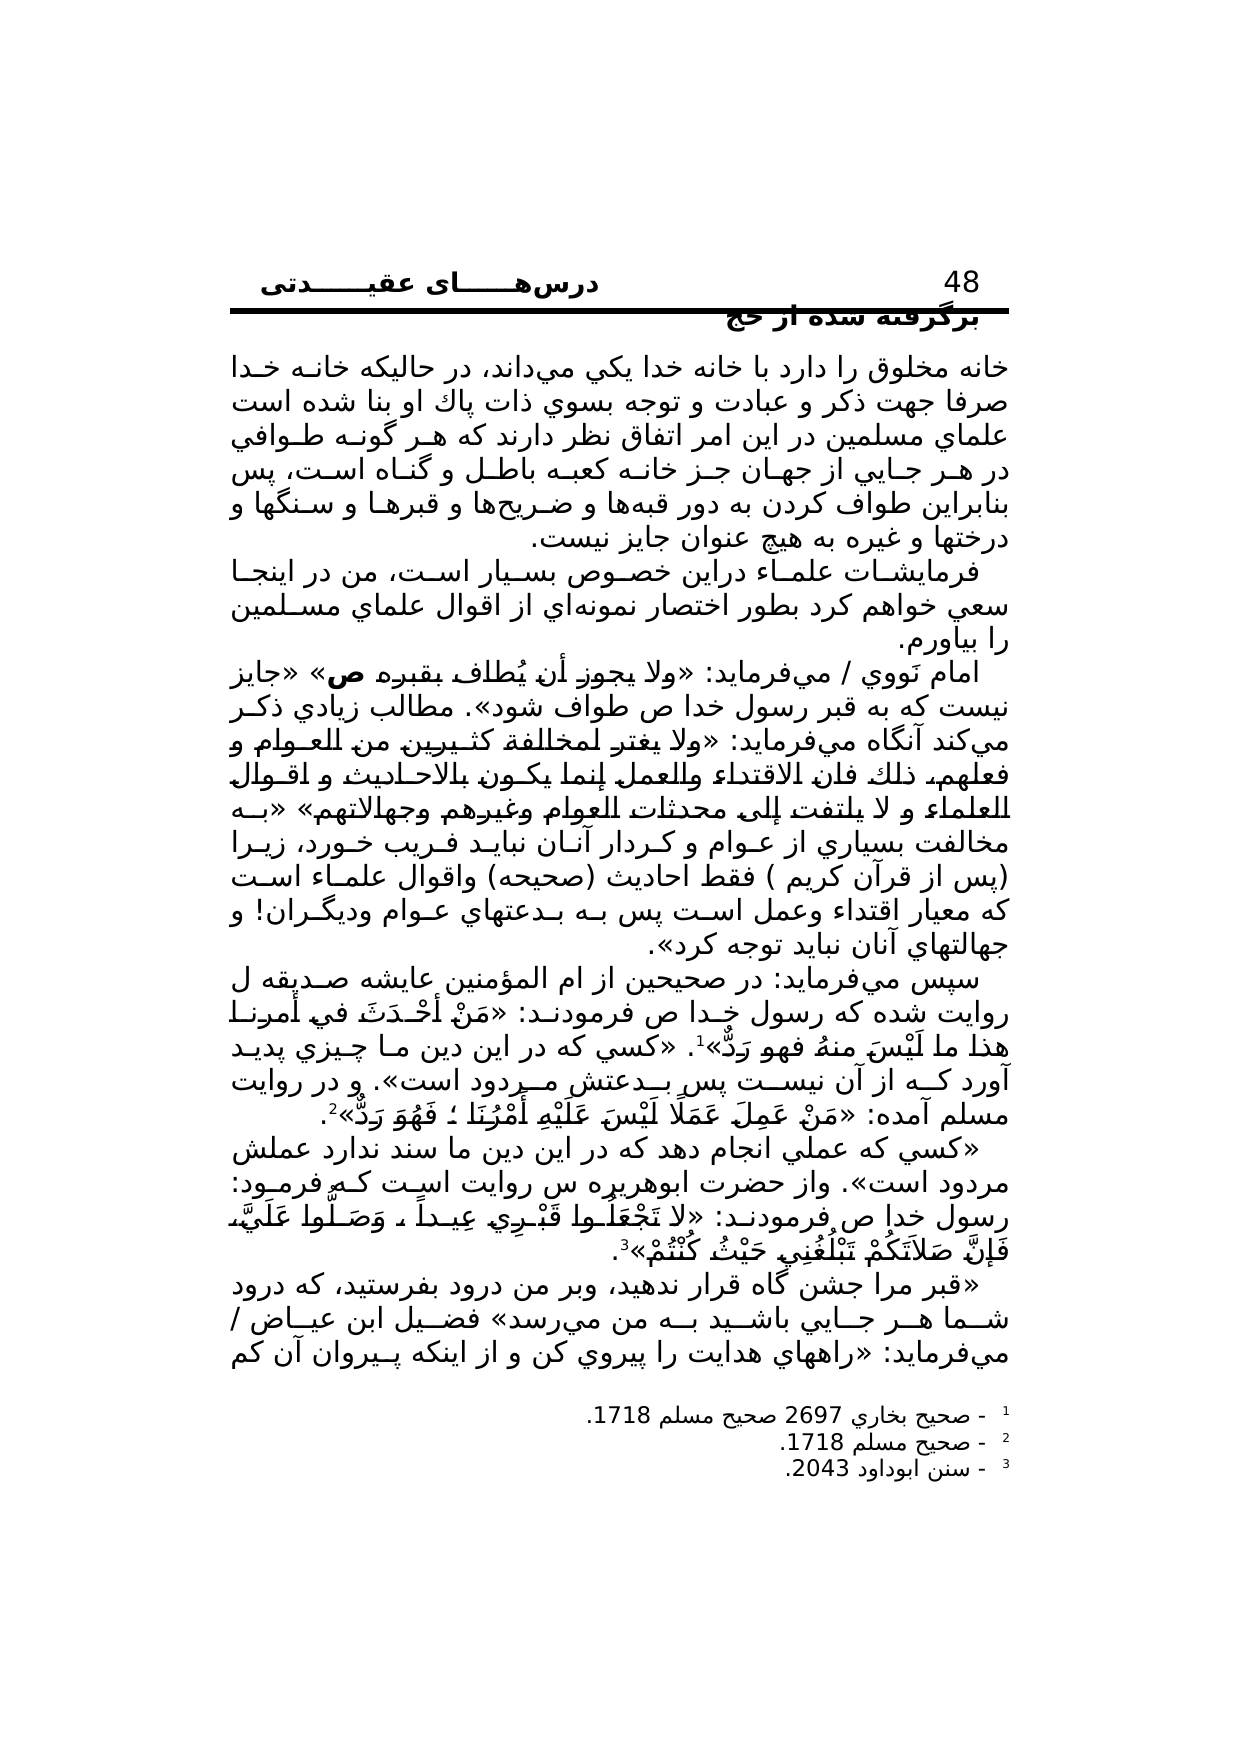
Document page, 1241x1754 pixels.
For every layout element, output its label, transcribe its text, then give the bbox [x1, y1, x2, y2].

text امام نَووي / مي‌فرمايد: «ولا يجوز أن يُطاف بقبره ص» «جايز نيست كه به قبر رسول خدا ص طواف شود». مطالب زيادي ذكر مي‌كند آنگاه مي‌فرمايد: «ولا يغتر لمخالفة كثيرين من العوام و فعلهم، ذلك فان الاقتداء والعمل إنما يكون بالاحاديث و اقوال العلماء و لا يلتفت إلى محدثات العوام وغيرهم وجهالاتهم» «به مخالفت بسياري از عوام و كردار آنان نبايد فريب خورد، زيرا (پس از قرآن كريم ) فقط احاديث (صحيحه) واقوال علماء است كه معيار اقتداء وعمل است پس به بدعتهاي عوام وديگران! و جهالتهاي آنان نبايد توجه كرد». [230, 656, 1010, 961]
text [230, 1267, 1010, 1369]
text «كسي كه عملي انجام دهد كه در اين دين ما سند ندارد عملش مردود است». واز حضرت ابوهريره س روايت است كه فرمود: رسول خدا ص فرمودند: «لا تَجْعَلُوا قَبْرِي عِيداً ، وَصَلُّوا عَلَيَّ، فَإنَّ صَلاَتَكُمْ تَبْلُغُنِي حَيْثُ كُنْتُمْ». [230, 1131, 1010, 1267]
text فرمايشات علماء دراين خصوص بسيار است، من در اينجا سعي خواهم كرد بطور اختصار نمونه‌اي از اقوال علماي مسلمين را بياورم. [230, 554, 1010, 656]
text سپس مي‌فرمايد: در صحيحين از ام المؤمنين عايشه صديقه ل روايت شده كه رسول خدا ص فرمودند: «مَنْ أحْدَثَ في أمرنا هذا ما لَيْسَ منهُ فهو رَدٌّ». «كسي كه در اين دين ما چيزي پديد آورد كه از آن نيست پس بدعتش مردود است». و در روايت مسلم آمده: «مَنْ عَمِلَ عَمَلًا لَيْسَ عَلَيْهِ أَمْرُنَا ؛ فَهُوَ رَدٌّ». [230, 961, 1010, 1131]
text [230, 350, 1010, 554]
